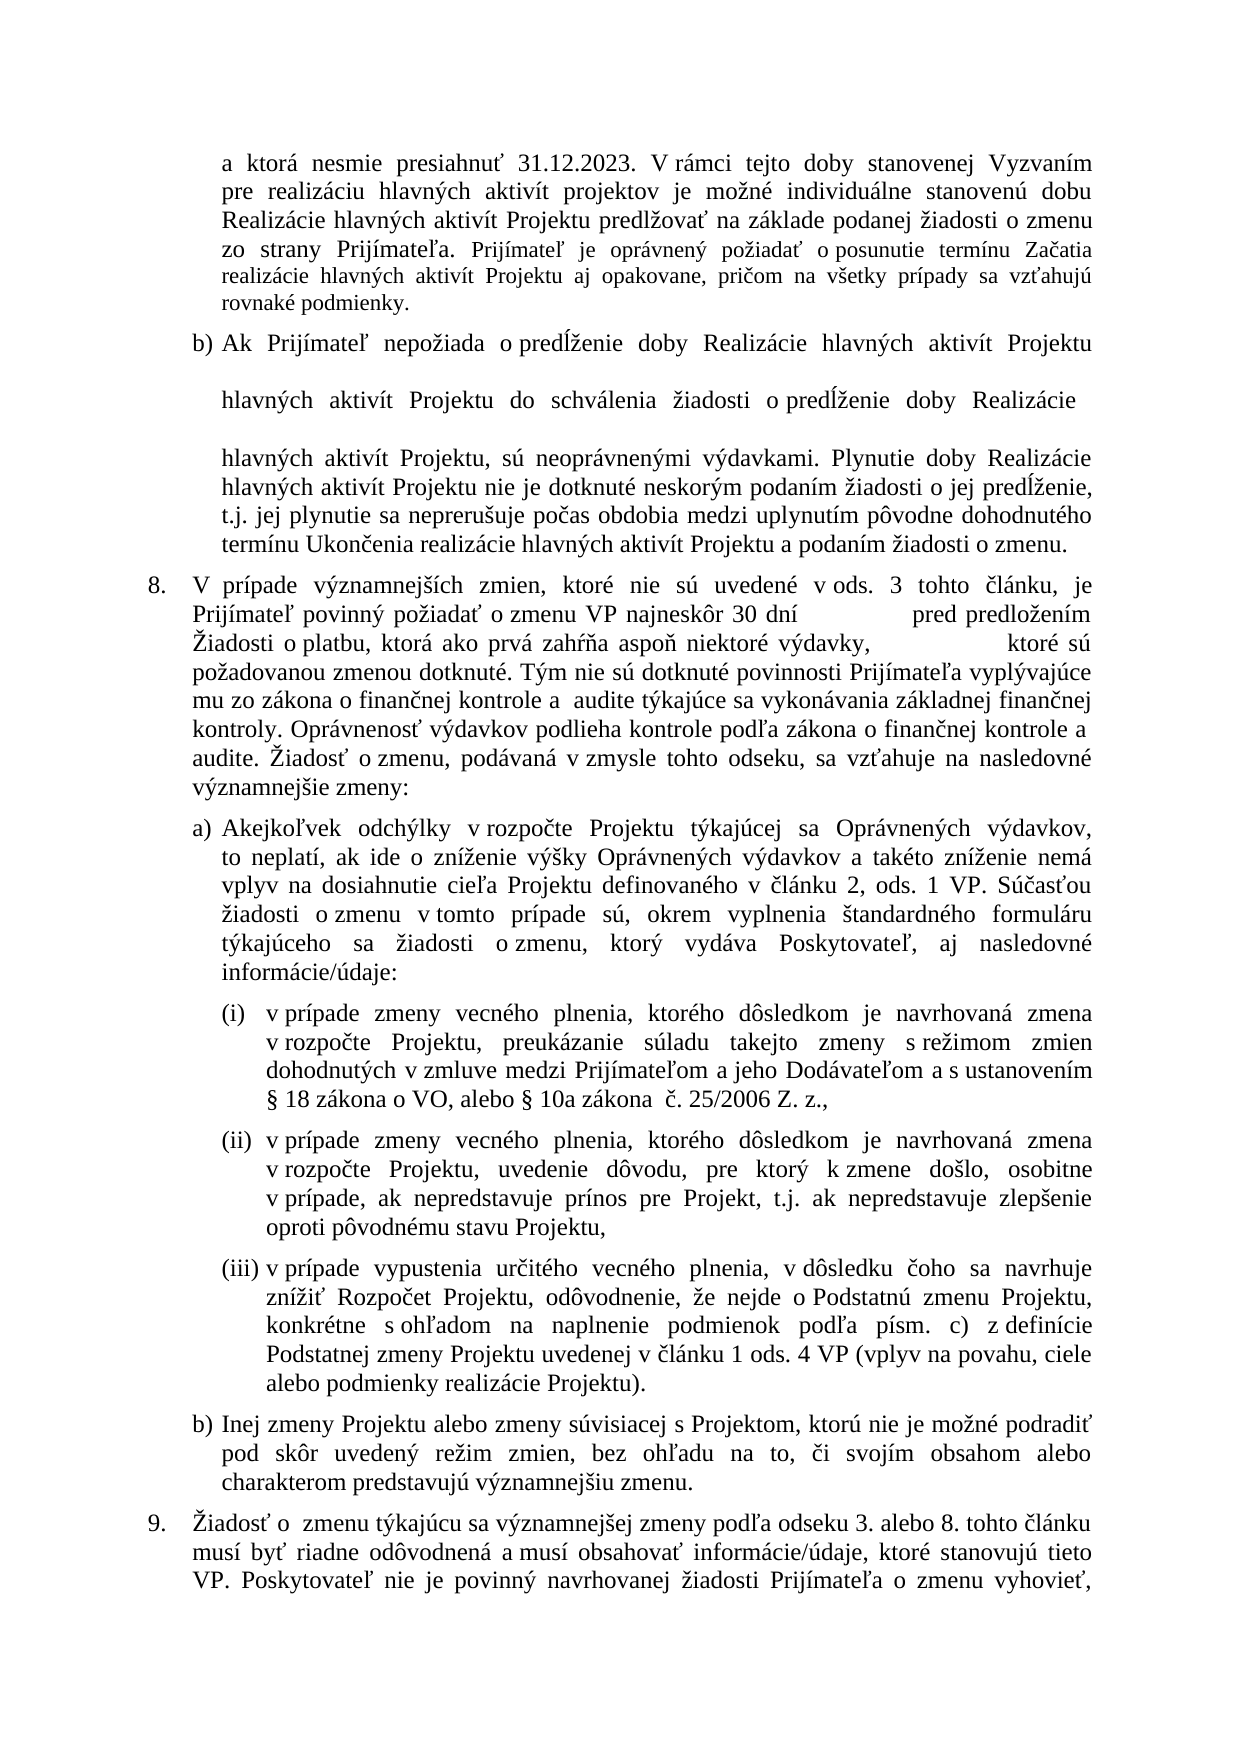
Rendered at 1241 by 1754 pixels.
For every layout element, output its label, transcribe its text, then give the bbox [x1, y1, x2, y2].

list Ak Prijímateľ nepožiada o predĺženie doby Realizácie hlavných aktivít Projektu hlavných aktivít Projektu do schválenia žiadosti o predĺženie doby Realizácie hlavných aktivít Projektu, sú neoprávnenými výdavkami. Plynutie doby Realizácie hlavných aktivít Projektu nie je dotknuté neskorým podaním žiadosti o jej predĺženie, t.j. jej plynutie sa neprerušuje počas obdobia medzi uplynutím pôvodne dohodnutého termínu Ukončenia realizácie hlavných aktivít Projektu a podaním žiadosti o zmenu. [192, 328, 1093, 558]
list Inej zmeny Projektu alebo zmeny súvisiacej s Projektom, ktorú nie je možné podradiť pod skôr uvedený režim zmien, bez ohľadu na to, či svojím obsahom alebo charakterom predstavujú významnejšiu zmenu. [192, 1409, 1093, 1495]
list v prípade vypustenia určitého vecného plnenia, v dôsledku čoho sa navrhuje znížiť Rozpočet Projektu, odôvodnenie, že nejde o Podstatnú zmenu Projektu, konkrétne s ohľadom na naplnenie podmienok podľa písm. c) z definície Podstatnej zmeny Projektu uvedenej v článku 1 ods. 4 VP (vplyv na povahu, ciele alebo podmienky realizácie Projektu). [221, 1253, 1093, 1397]
list v prípade zmeny vecného plnenia, ktorého dôsledkom je navrhovaná zmena v rozpočte Projektu, uvedenie dôvodu, pre ktorý k zmene došlo, osobitne v prípade, ak nepredstavuje prínos pre Projekt, t.j. ak nepredstavuje zlepšenie oproti pôvodnému stavu Projektu, [221, 1125, 1093, 1240]
list V prípade významnejších zmien, ktoré nie sú uvedené v ods. 3 tohto článku, je Prijímateľ povinný požiadať o zmenu VP najneskôr 30 dní pred predložením Žiadosti o platbu, ktorá ako prvá zahŕňa aspoň niektoré výdavky, ktoré sú požadovanou zmenou dotknuté. Tým nie sú dotknuté povinnosti Prijímateľa vyplývajúce mu zo zákona o finančnej kontrole a audite týkajúce sa vykonávania základnej finančnej kontroly. Oprávnenosť výdavkov podlieha kontrole podľa zákona o finančnej kontrole a audite. Žiadosť o zmenu, podávaná v zmysle tohto odseku, sa vzťahuje na nasledovné významnejšie zmeny: [148, 570, 1093, 800]
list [192, 148, 1093, 315]
list v prípade zmeny vecného plnenia, ktorého dôsledkom je navrhovaná zmena v rozpočte Projektu, preukázanie súladu takejto zmeny s režimom zmien dohodnutých v zmluve medzi Prijímateľom a jeho Dodávateľom a s ustanovením § 18 zákona o VO, alebo § 10a zákona č. 25/2006 Z. z., [221, 998, 1093, 1113]
list Akejkoľvek odchýlky v rozpočte Projektu týkajúcej sa Oprávnených výdavkov, to neplatí, ak ide o zníženie výšky Oprávnených výdavkov a takéto zníženie nemá vplyv na dosiahnutie cieľa Projektu definovaného v článku 2, ods. 1 VP. Súčasťou žiadosti o zmenu v tomto prípade sú, okrem vyplnenia štandardného formuláru týkajúceho sa žiadosti o zmenu, ktorý vydáva Poskytovateľ, aj nasledovné informácie/údaje: [192, 813, 1093, 985]
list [148, 1508, 1093, 1594]
